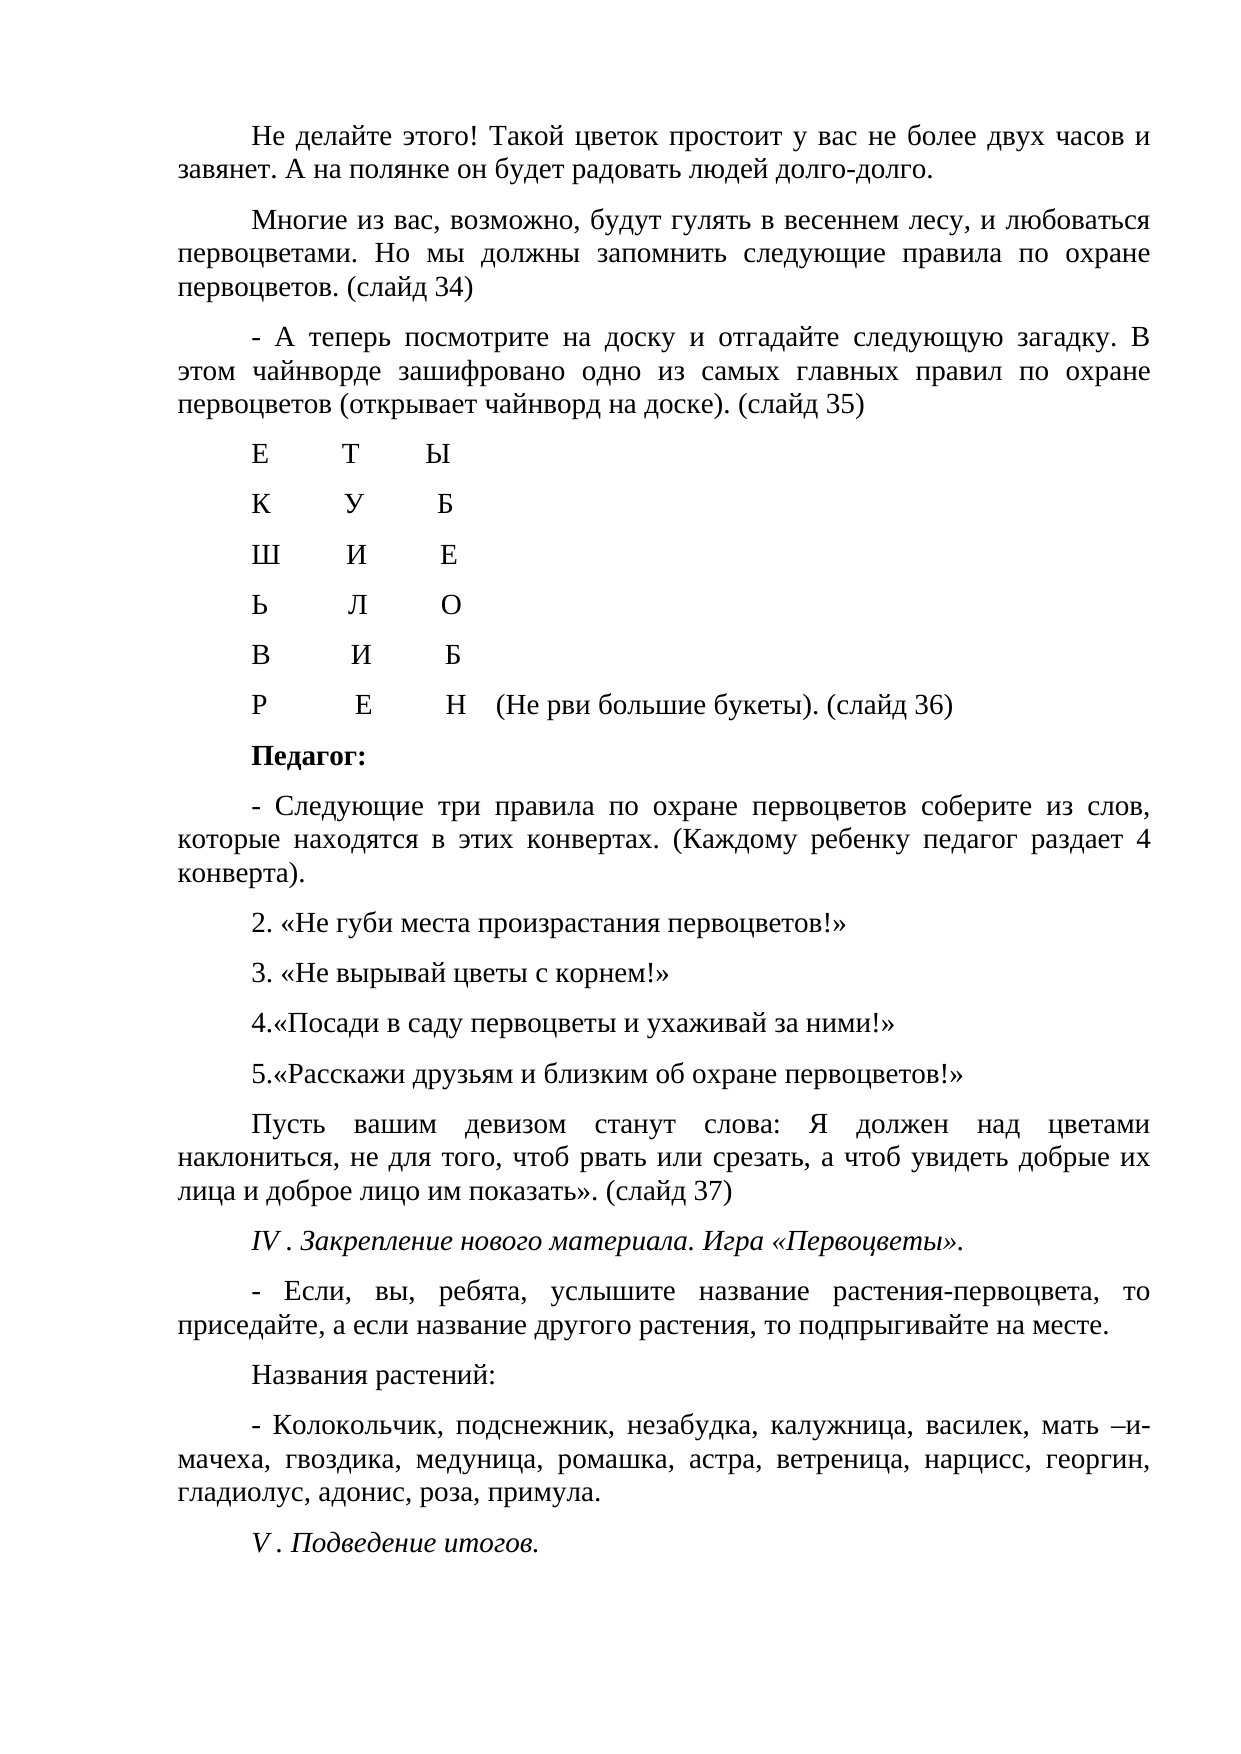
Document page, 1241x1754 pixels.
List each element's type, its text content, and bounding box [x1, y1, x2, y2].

text Ш И Е [177, 537, 1152, 570]
text Не делайте этого! Такой цветок простоит у вас не более двух часов и завянет. А на полянке он будет радовать людей долго-долго. [177, 118, 1152, 185]
text 2. «Не губи места произрастания первоцветов!» [177, 905, 1152, 939]
text Названия растений: [177, 1357, 1152, 1391]
text Ь Л О [177, 587, 1152, 621]
text В И Б [177, 637, 1152, 671]
text - Колокольчик, подснежник, незабудка, калужница, василек, мать –и- мачеха, гвоздика, медуница, ромашка, астра, ветреница, нарцисс, георгин, гладиолус, адонис, роза, примула. [177, 1407, 1152, 1508]
text - Если, вы, ребята, услышите название растения-первоцвета, то приседайте, а если название другого растения, то подпрыгивайте на месте. [177, 1273, 1152, 1341]
text Р Е Н (Не рви большие букеты). (слайд 36) [177, 687, 1152, 721]
text Педагог: [177, 738, 1152, 771]
text - Следующие три правила по охране первоцветов соберите из слов, которые находятся в этих конвертах. (Каждому ребенку педагог раздает 4 конверта). [177, 788, 1152, 888]
text V . Подведение итогов. [177, 1525, 1152, 1558]
text К У Б [177, 487, 1152, 520]
text 3. «Не вырывай цветы с корнем!» [177, 955, 1152, 989]
text IV . Закрепление нового материала. Игра «Первоцветы». [177, 1223, 1152, 1257]
text 5.«Расскажи друзьям и близким об охране первоцветов!» [177, 1056, 1152, 1089]
text - А теперь посмотрите на доску и отгадайте следующую загадку. В этом чайнворде зашифровано одно из самых главных правил по охране первоцветов (открывает чайнворд на доске). (слайд 35) [177, 319, 1152, 420]
text Е Т Ы [177, 436, 1152, 470]
text Многие из вас, возможно, будут гулять в весеннем лесу, и любоваться первоцветами. Но мы должны запомнить следующие правила по охране первоцветов. (слайд 34) [177, 202, 1152, 302]
text 4.«Посади в саду первоцветы и ухаживай за ними!» [177, 1006, 1152, 1039]
text Пусть вашим девизом станут слова: Я должен над цветами наклониться, не для того, чтоб рвать или срезать, а чтоб увидеть добрые их лица и доброе лицо им показать». (слайд 37) [177, 1106, 1152, 1207]
